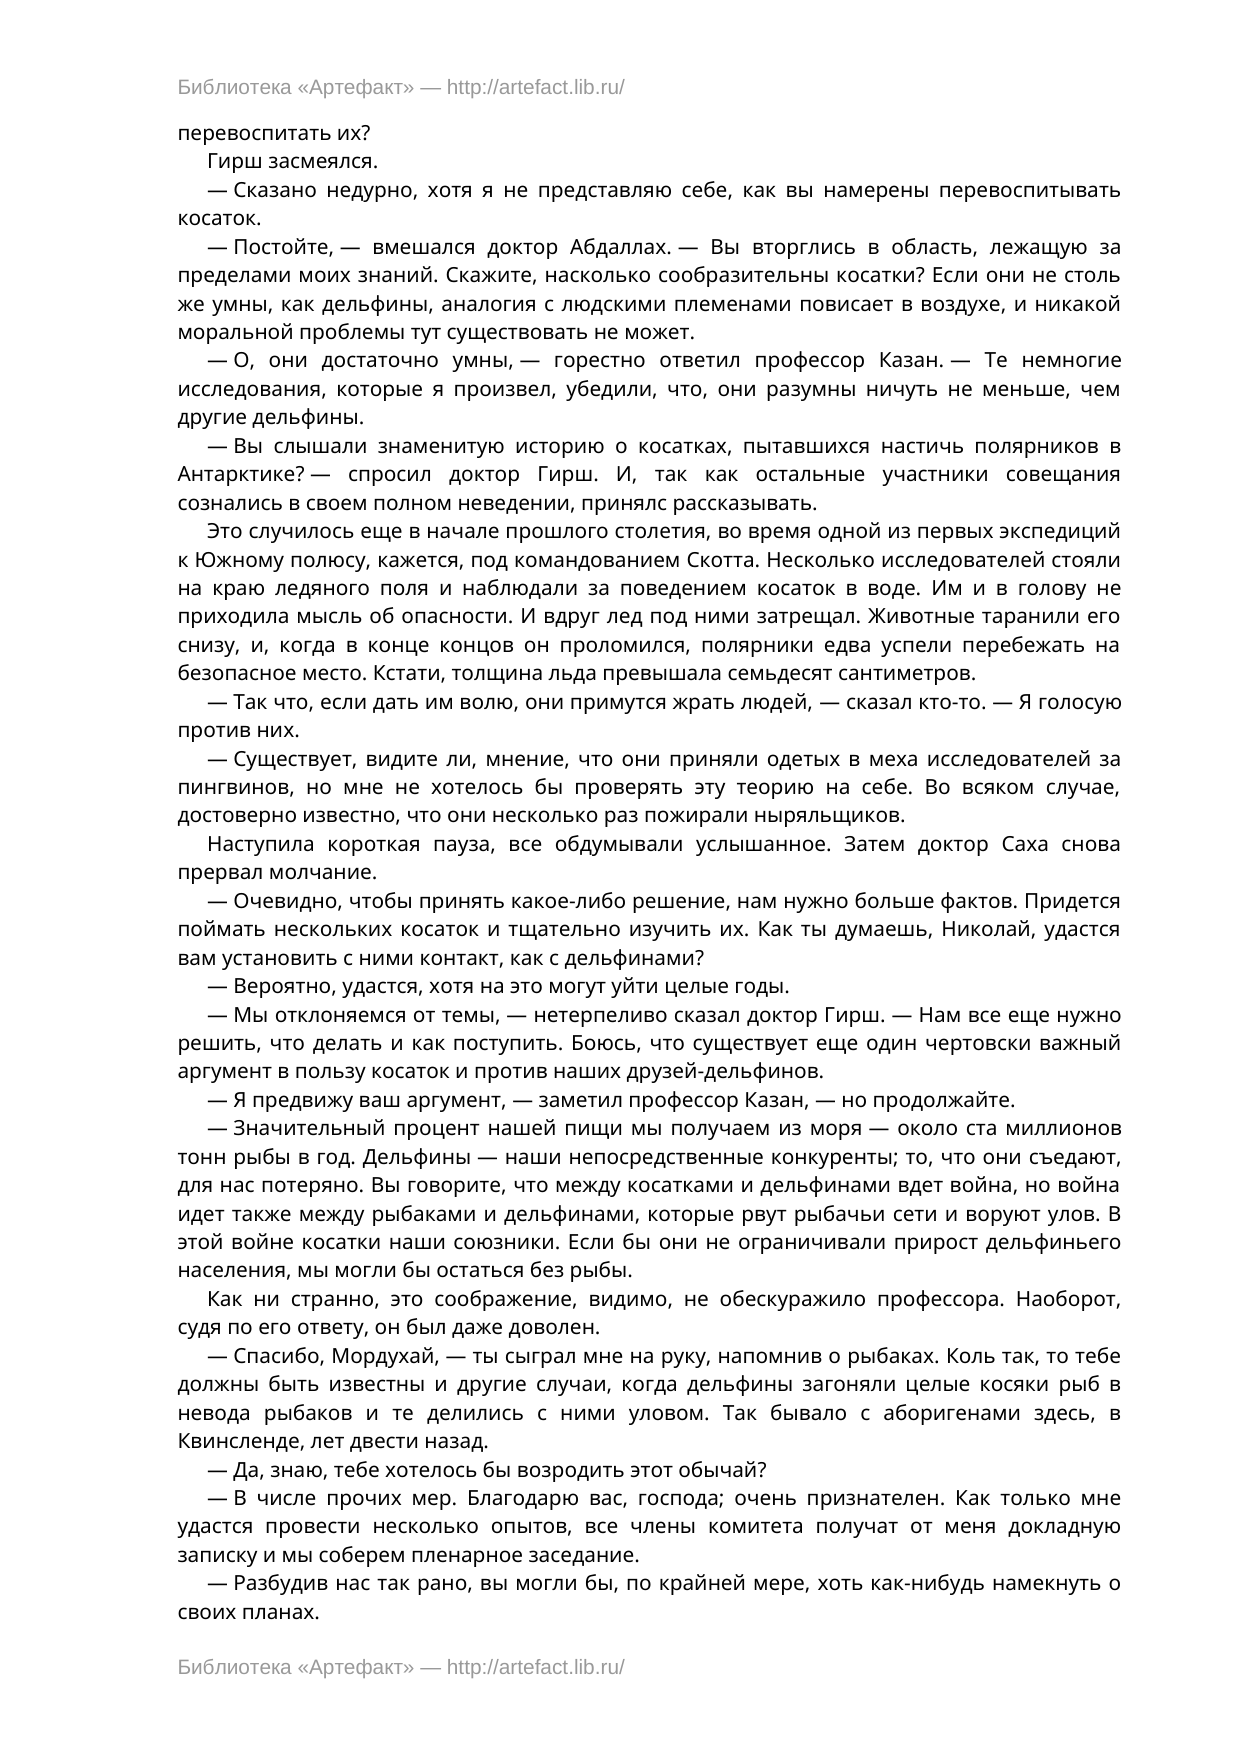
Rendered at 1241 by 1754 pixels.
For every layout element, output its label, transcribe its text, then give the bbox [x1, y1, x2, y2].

text — Вероятно, удастся, хотя на это могут уйти целые годы. [177, 971, 1122, 1000]
text Гирш засмеялся. [177, 147, 1122, 175]
text — Мы отклоняемся от темы, — нетерпеливо сказал доктор Гирш. — Нам все еще нужно решить, что делать и как поступить. Боюсь, что существует еще один чертовски важный аргумент в пользу косаток и против наших друзей-дельфинов. [177, 1000, 1122, 1085]
text — О, они достаточно умны, — горестно ответил профессор Казан. — Те немногие исследования, которые я произвел, убедили, что, они разумны ничуть не меньше, чем другие дельфины. [177, 346, 1122, 431]
text — Так что, если дать им волю, они примутся жрать людей, — сказал кто-то. — Я голосую против них. [177, 687, 1122, 744]
text Как ни странно, это соображение, видимо, не обескуражило профессора. Наоборот, судя по его ответу, он был даже доволен. [177, 1284, 1122, 1341]
text — Я предвижу ваш аргумент, — заметил профессор Казан, — но продолжайте. [177, 1085, 1122, 1113]
text — Вы слышали знаменитую историю о косатках, пытавшихся настичь полярников в Антарктике? — спросил доктор Гирш. И, так как остальные участники совещания сознались в своем полном неведении, принялс рассказывать. [177, 431, 1122, 516]
text — Разбудив нас так рано, вы могли бы, по крайней мере, хоть как-нибудь намекнуть о своих планах. [177, 1568, 1122, 1625]
text — Существует, видите ли, мнение, что они приняли одетых в меха исследователей за пингвинов, но мне не хотелось бы проверять эту теорию на себе. Во всяком случае, достоверно известно, что они несколько раз пожирали ныряльщиков. [177, 744, 1122, 829]
text — Постойте, — вмешался доктор Абдаллах. — Вы вторглись в область, лежащую за пределами моих знаний. Скажите, насколько сообразительны косатки? Если они не столь же умны, как дельфины, аналогия с людскими племенами повисает в воздухе, и никакой моральной проблемы тут существовать не может. [177, 232, 1122, 346]
text — Значительный процент нашей пищи мы получаем из моря — около ста миллионов тонн рыбы в год. Дельфины — наши непосредственные конкуренты; то, что они съедают, для нас потеряно. Вы говорите, что между косатками и дельфинами вдет война, но война идет также между рыбаками и дельфинами, которые рвут рыбачьи сети и воруют улов. В этой войне косатки наши союзники. Если бы они не ограничивали прирост дельфиньего населения, мы могли бы остаться без рыбы. [177, 1113, 1122, 1284]
text — Да, знаю, тебе хотелось бы возродить этот обычай? [177, 1455, 1122, 1483]
text Это случилось еще в начале прошлого столетия, во время одной из первых экспедиций к Южному полюсу, кажется, под командованием Скотта. Несколько исследователей стояли на краю ледяного поля и наблюдали за поведением косаток в воде. Им и в голову не приходила мысль об опасности. И вдруг лед под ними затрещал. Животные таранили его снизу, и, когда в конце концов он проломился, полярники едва успели перебежать на безопасное место. Кстати, толщина льда превышала семьдесят сантиметров. [177, 516, 1122, 687]
text — Спасибо, Мордухай, — ты сыграл мне на руку, напомнив о рыбаках. Коль так, то тебе должны быть известны и другие случаи, когда дельфины загоняли целые косяки рыб в невода рыбаков и те делились с ними уловом. Так бывало с аборигенами здесь, в Квинсленде, лет двести назад. [177, 1341, 1122, 1455]
text — Очевидно, чтобы принять какое-либо решение, нам нужно больше фактов. Придется поймать нескольких косаток и тщательно изучить их. Как ты думаешь, Николай, удастся вам установить с ними контакт, как с дельфинами? [177, 886, 1122, 971]
text — Сказано недурно, хотя я не представляю себе, как вы намерены перевоспитывать косаток. [177, 175, 1122, 232]
text — В числе прочих мер. Благодарю вас, господа; очень признателен. Как только мне удастся провести несколько опытов, все члены комитета получат от меня докладную записку и мы соберем пленарное заседание. [177, 1483, 1122, 1568]
text Наступила короткая пауза, все обдумывали услышанное. Затем доктор Саха снова прервал молчание. [177, 829, 1122, 886]
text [177, 118, 1122, 147]
